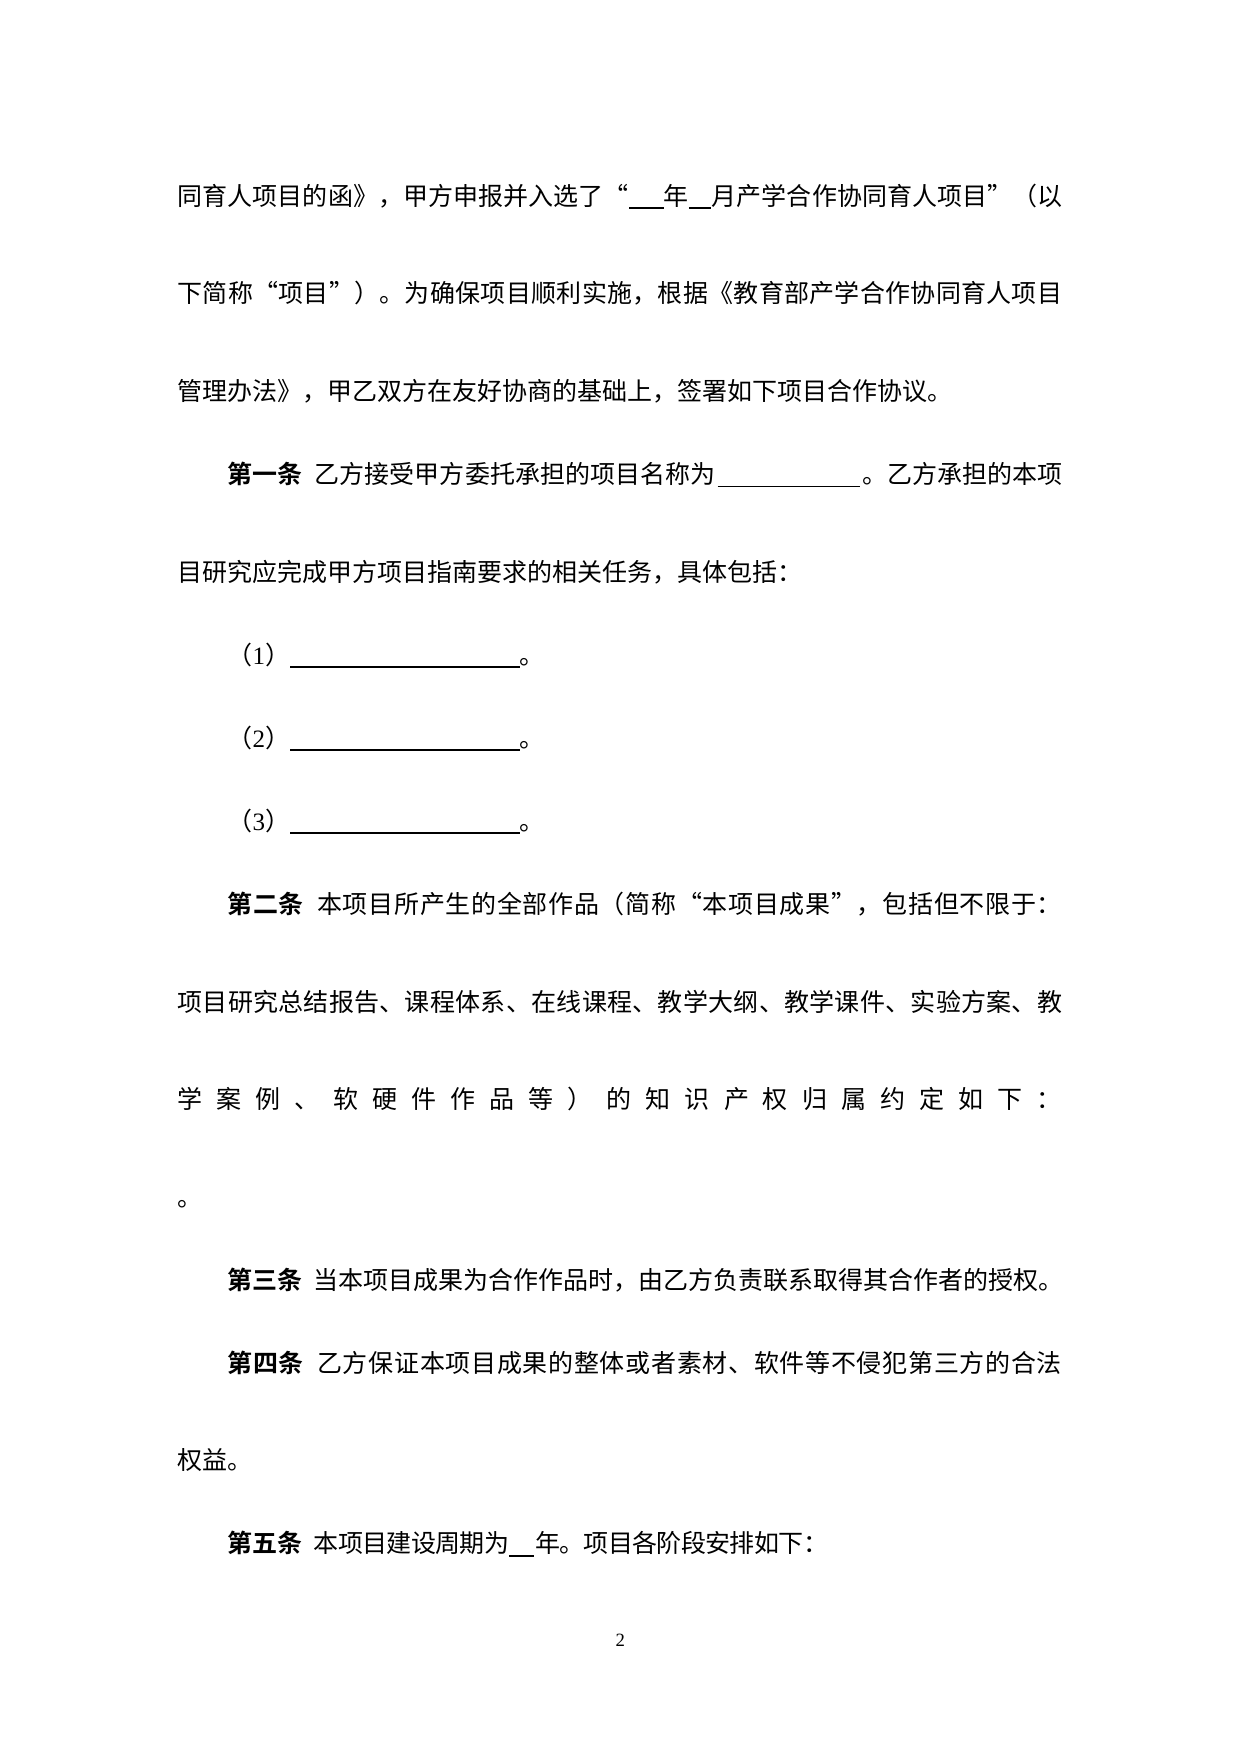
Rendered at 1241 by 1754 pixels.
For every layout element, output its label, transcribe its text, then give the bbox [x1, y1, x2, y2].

text 第四条 乙方保证本项目成果的整体或者素材、软件等不侵犯第三方的合法权益。 [177, 1329, 1063, 1491]
text （3） 。 [177, 787, 1063, 852]
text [177, 162, 1063, 422]
text （2） 。 [177, 704, 1063, 769]
text 第二条 本项目所产生的全部作品（简称“本项目成果”，包括但不限于：项目研究总结报告、课程体系、在线课程、教学大纲、教学课件、实验方案、教学案例、软硬件作品等）的知识产权归属约定如下： 。 [177, 870, 1063, 1228]
text 第一条 乙方接受甲方委托承担的项目名称为 。乙方承担的本项目研究应完成甲方项目指南要求的相关任务，具体包括： [177, 440, 1063, 603]
text 第五条 本项目建设周期为 年。项目各阶段安排如下： [177, 1509, 1063, 1574]
text 第三条 当本项目成果为合作作品时，由乙方负责联系取得其合作者的授权。 [177, 1246, 1063, 1311]
text （1） 。 [177, 621, 1063, 686]
